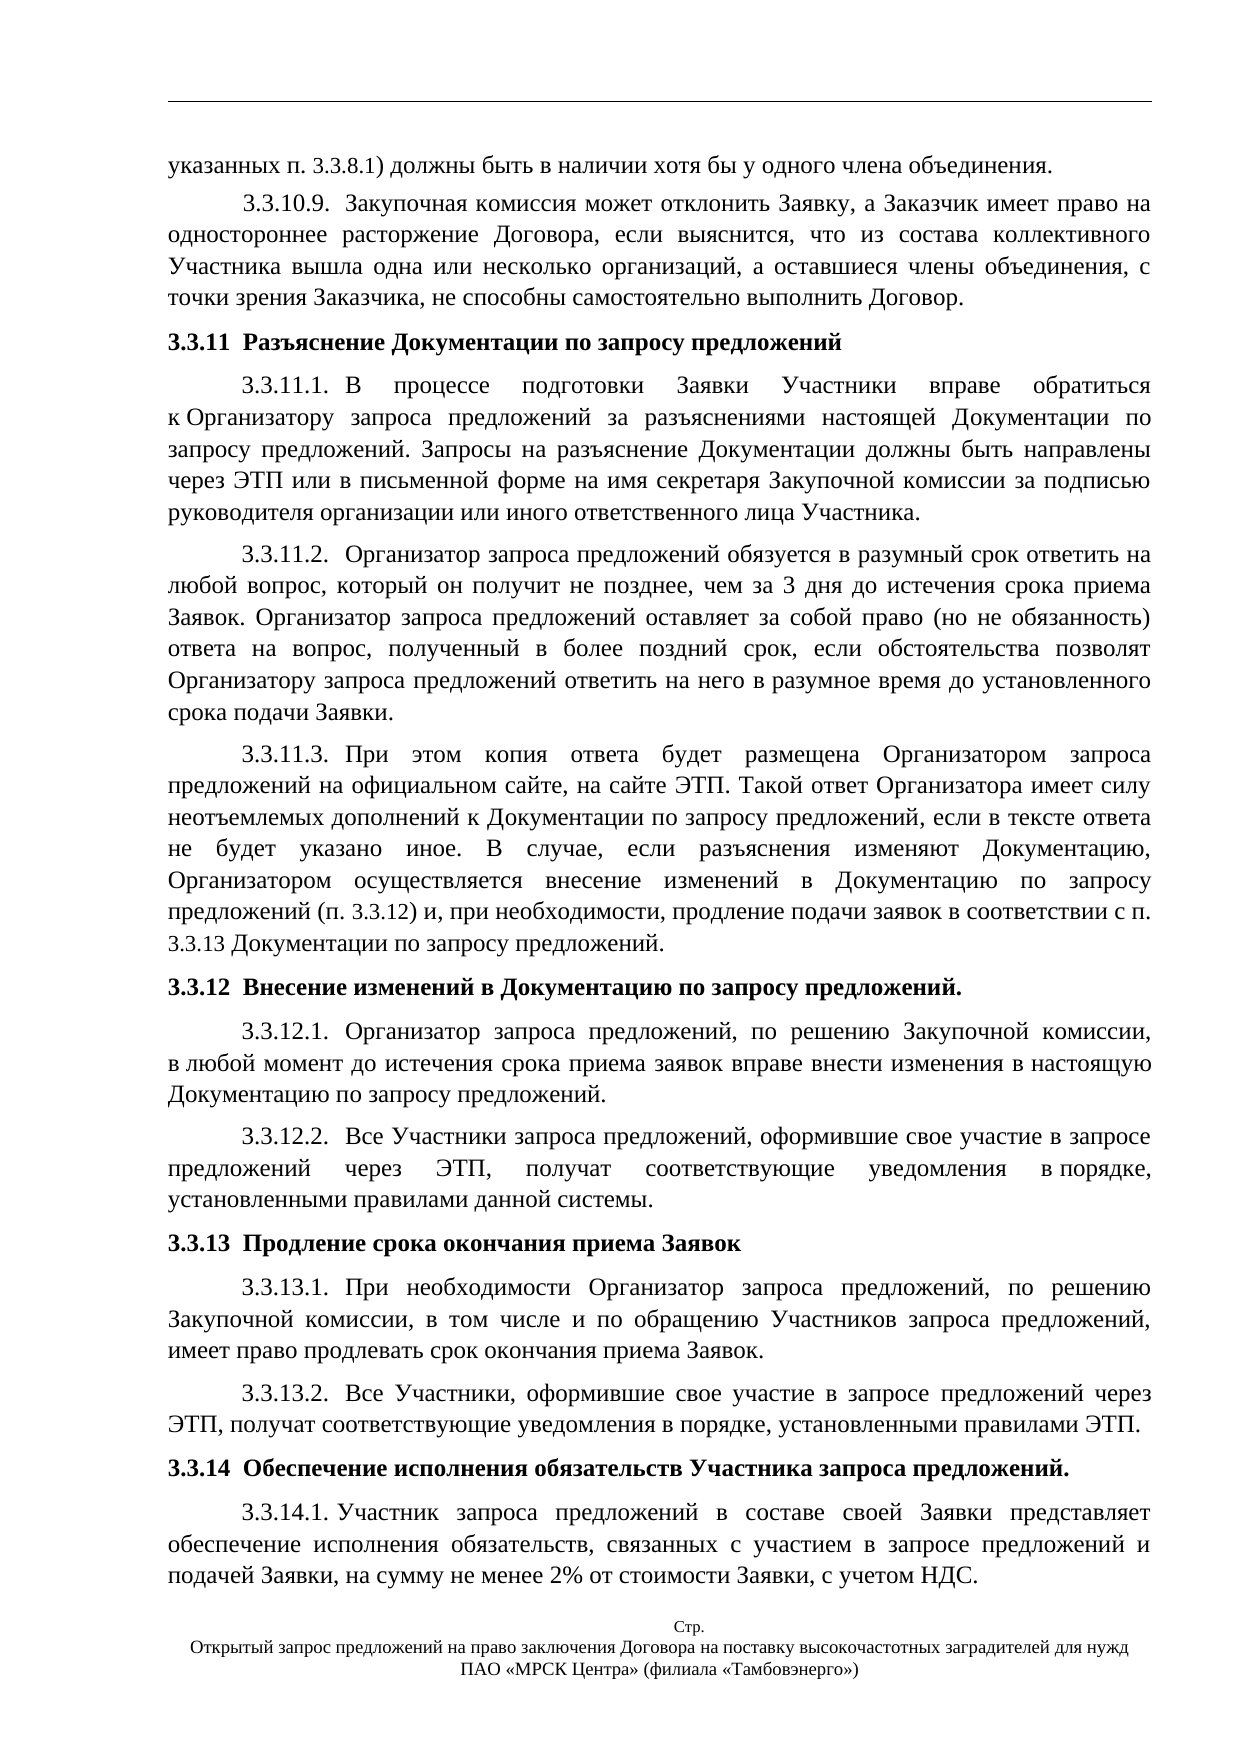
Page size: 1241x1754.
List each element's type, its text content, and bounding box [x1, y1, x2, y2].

list В процессе подготовки Заявки Участники вправе обратиться к Организатору запроса предложений за разъяснениями настоящей Документации по запросу предложений. Запросы на разъяснение Документации должны быть направлены через ЭТП или в письменной форме на имя секретаря Закупочной комиссии за подписью руководителя организации или иного ответственного лица Участника. [168, 371, 1152, 526]
list Все Участники запроса предложений, оформившие свое участие в запросе предложений через ЭТП, получат соответствующие уведомления в порядке, установленными правилами данной системы. [168, 1121, 1152, 1213]
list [168, 150, 1152, 179]
subtitle Внесение изменений в Документацию по запросу предложений. [168, 972, 1152, 1001]
subtitle Продление срока окончания приема Заявок [168, 1228, 1152, 1257]
list Закупочная комиссия может отклонить Заявку, а Заказчик имеет право на одностороннее расторжение Договора, если выяснится, что из состава коллективного Участника вышла одна или несколько организаций, а оставшиеся члены объединения, с точки зрения Заказчика, не способны самостоятельно выполнить Договор. [168, 188, 1152, 311]
list При необходимости Организатор запроса предложений, по решению Закупочной комиссии, в том числе и по обращению Участников запроса предложений, имеет право продлевать срок окончания приема Заявок. [168, 1272, 1152, 1364]
list Организатор запроса предложений обязуется в разумный срок ответить на любой вопрос, который он получит не позднее, чем за 3 дня до истечения срока приема Заявок. Организатор запроса предложений оставляет за собой право (но не обязанность) ответа на вопрос, полученный в более поздний срок, если обстоятельства позволят Организатору запроса предложений ответить на него в разумное время до установленного срока подачи Заявки. [168, 539, 1152, 725]
list Все Участники, оформившие свое участие в запросе предложений через ЭТП, получат соответствующие уведомления в порядке, установленными правилами ЭТП. [168, 1378, 1152, 1438]
list Участник запроса предложений в составе своей Заявки представляет обеспечение исполнения обязательств, связанных с участием в запросе предложений и подачей Заявки, на сумму не менее 2% от стоимости Заявки, с учетом НДС. [168, 1497, 1152, 1589]
subtitle Обеспечение исполнения обязательств Участника запроса предложений. [168, 1453, 1152, 1482]
list При этом копия ответа будет размещена Организатором запроса предложений на официальном сайте, на сайте ЭТП. Такой ответ Организатора имеет силу неотъемлемых дополнений к Документации по запросу предложений, если в тексте ответа не будет указано иное. В случае, если разъяснения изменяют Документацию, Организатором осуществляется внесение изменений в Документацию по запросу предложений (п. 3.3.12) и, при необходимости, продление подачи заявок в соответствии с п. 3.3.13 Документации по запросу предложений. [168, 739, 1152, 957]
subtitle Разъяснение Документации по запросу предложений [168, 327, 1152, 355]
list Организатор запроса предложений, по решению Закупочной комиссии, в любой момент до истечения срока приема заявок вправе внести изменения в настоящую Документацию по запросу предложений. [168, 1016, 1152, 1108]
